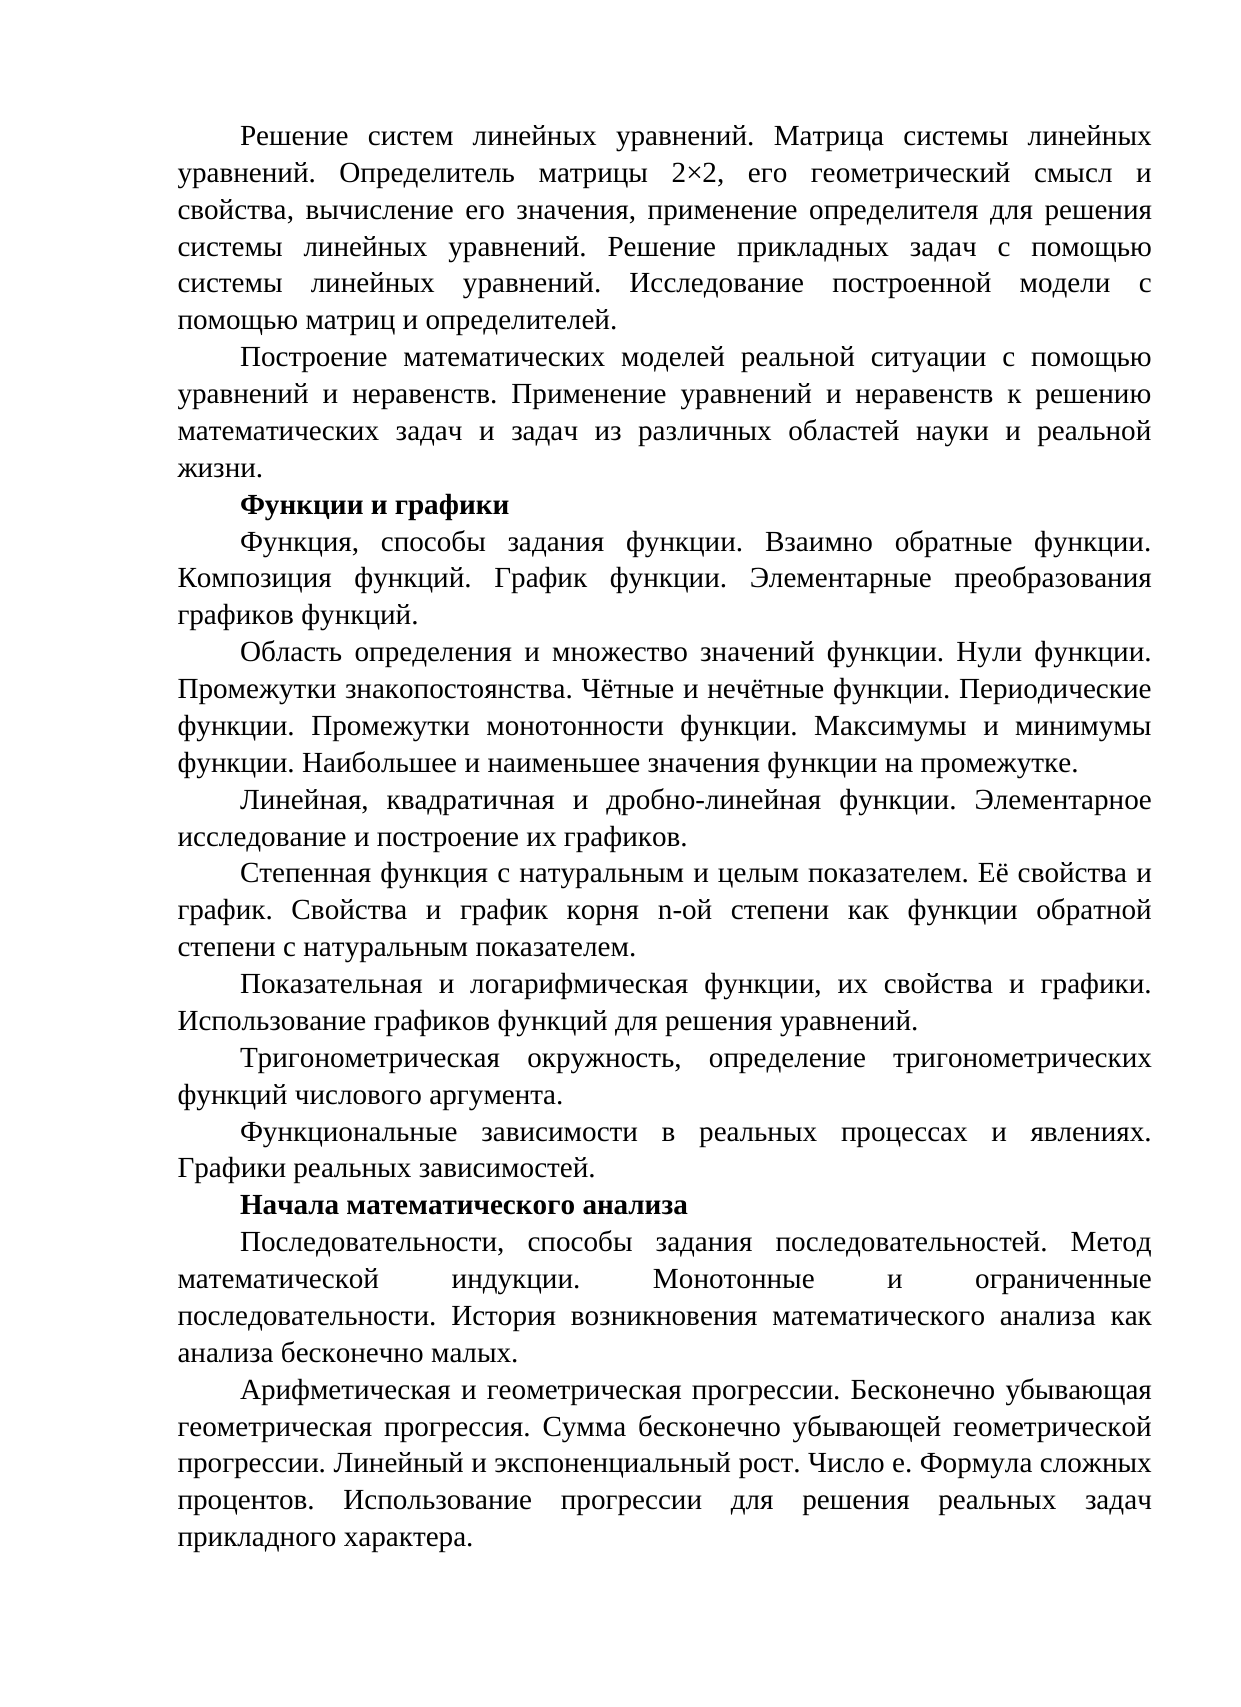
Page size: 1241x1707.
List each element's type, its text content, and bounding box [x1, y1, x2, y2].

text Построение математических моделей реальной ситуации с помощью уравнений и неравенств. Применение уравнений и неравенств к решению математических задач и задач из различных областей науки и реальной жизни. [177, 339, 1152, 483]
text Линейная, квадратичная и дробно-линейная функции. Элементарное исследование и построение их графиков. [177, 782, 1152, 852]
text Степенная функция с натуральным и целым показателем. Её свойства и график. Свойства и график корня n-ой степени как функции обратной степени с натуральным показателем. [177, 856, 1152, 963]
text Функциональные зависимости в реальных процессах и явлениях. Графики реальных зависимостей. [177, 1114, 1152, 1184]
text Начала математического анализа [177, 1187, 1152, 1221]
text Тригонометрическая окружность, определение тригонометрических функций числового аргумента. [177, 1040, 1152, 1110]
text Функция, способы задания функции. Взаимно обратные функции. Композиция функций. График функции. Элементарные преобразования графиков функций. [177, 524, 1152, 631]
text Показательная и логарифмическая функции, их свойства и графики. Использование графиков функций для решения уравнений. [177, 966, 1152, 1037]
text Арифметическая и геометрическая прогрессии. Бесконечно убывающая геометрическая прогрессия. Сумма бесконечно убывающей геометрической прогрессии. Линейный и экспоненциальный рост. Число е. Формула сложных процентов. Использование прогрессии для решения реальных задач прикладного характера. [177, 1372, 1152, 1553]
text Функции и графики [177, 487, 1152, 520]
text Последовательности, способы задания последовательностей. Метод математической индукции. Монотонные и ограниченные последовательности. История возникновения математического анализа как анализа бесконечно малых. [177, 1224, 1152, 1368]
text Решение систем линейных уравнений. Матрица системы линейных уравнений. Определитель матрицы 2×2, его геометрический смысл и свойства, вычисление его значения, применение определителя для решения системы линейных уравнений. Решение прикладных задач с помощью системы линейных уравнений. Исследование построенной модели с помощью матриц и определителей. [177, 118, 1152, 336]
text Область определения и множество значений функции. Нули функции. Промежутки знакопостоянства. Чётные и нечётные функции. Периодические функции. Промежутки монотонности функции. Максимумы и минимумы функции. Наибольшее и наименьшее значения функции на промежутке. [177, 634, 1152, 778]
